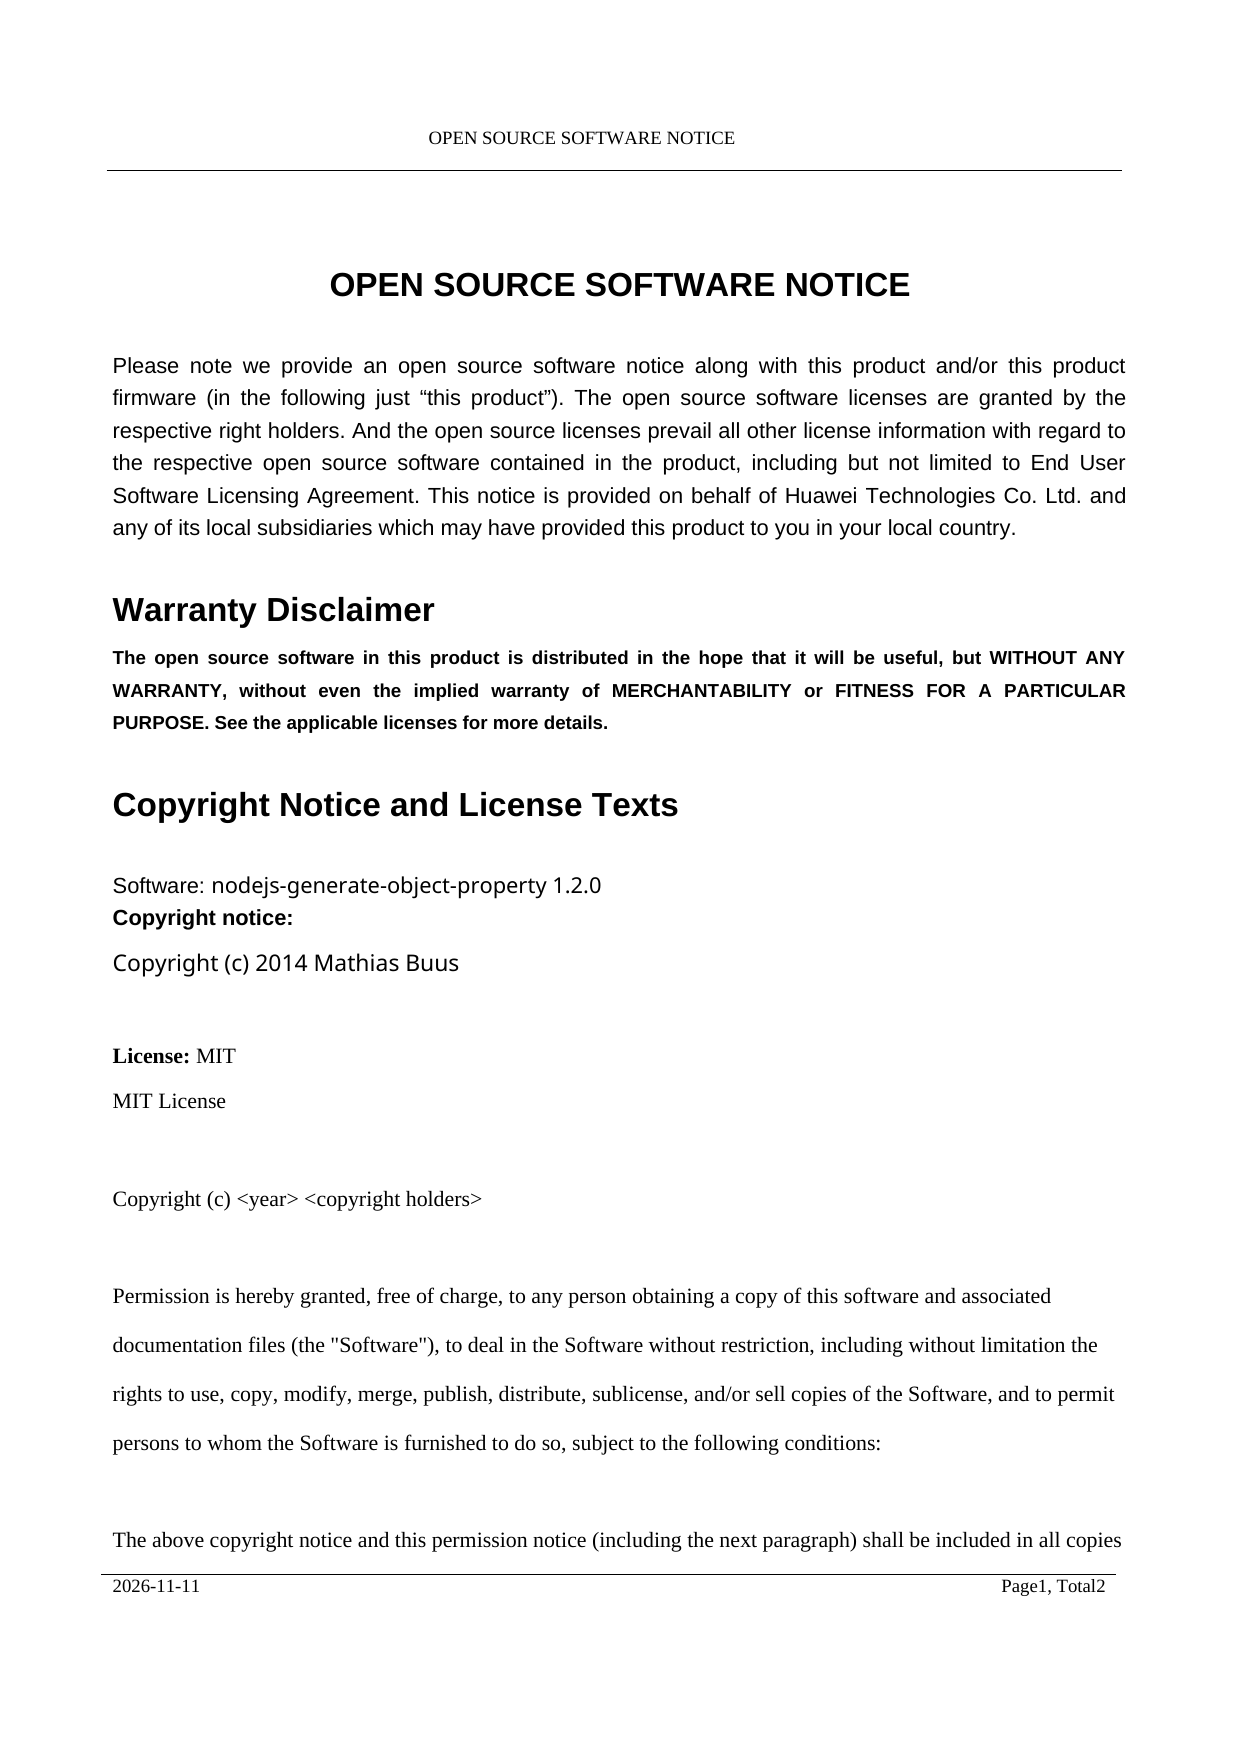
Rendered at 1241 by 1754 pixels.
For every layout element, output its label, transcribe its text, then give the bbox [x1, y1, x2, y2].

text Copyright Notice and License Texts [112, 771, 1128, 836]
text OPEN SOURCE SOFTWARE NOTICE [112, 251, 1128, 316]
text License: MIT [112, 1040, 1128, 1072]
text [112, 1085, 1128, 1556]
text Please note we provide an open source software notice along with this product and/or this product firmware (in the following just “this product”). The open source software licenses are granted by the respective right holders. And the open source licenses prevail all other license information with regard to the respective open source software contained in the product, including but not limited to End User Software Licensing Agreement. This notice is provided on behalf of Huawei Technologies Co. Ltd. and any of its local subsidiaries which may have provided this product to you in your local country. [112, 349, 1128, 544]
text Warranty Disclaimer [112, 576, 1128, 641]
text Copyright (c) 2014 Mathias Buus [112, 947, 1128, 979]
text The open source software in this product is distributed in the hope that it will be useful, but WITHOUT ANY WARRANTY, without even the implied warranty of MERCHANTABILITY or FITNESS FOR A PARTICULAR PURPOSE. See the applicable licenses for more details. [112, 641, 1128, 739]
text Software: nodejs-generate-object-property 1.2.0 [112, 869, 1128, 901]
text Copyright notice: [112, 901, 1128, 934]
